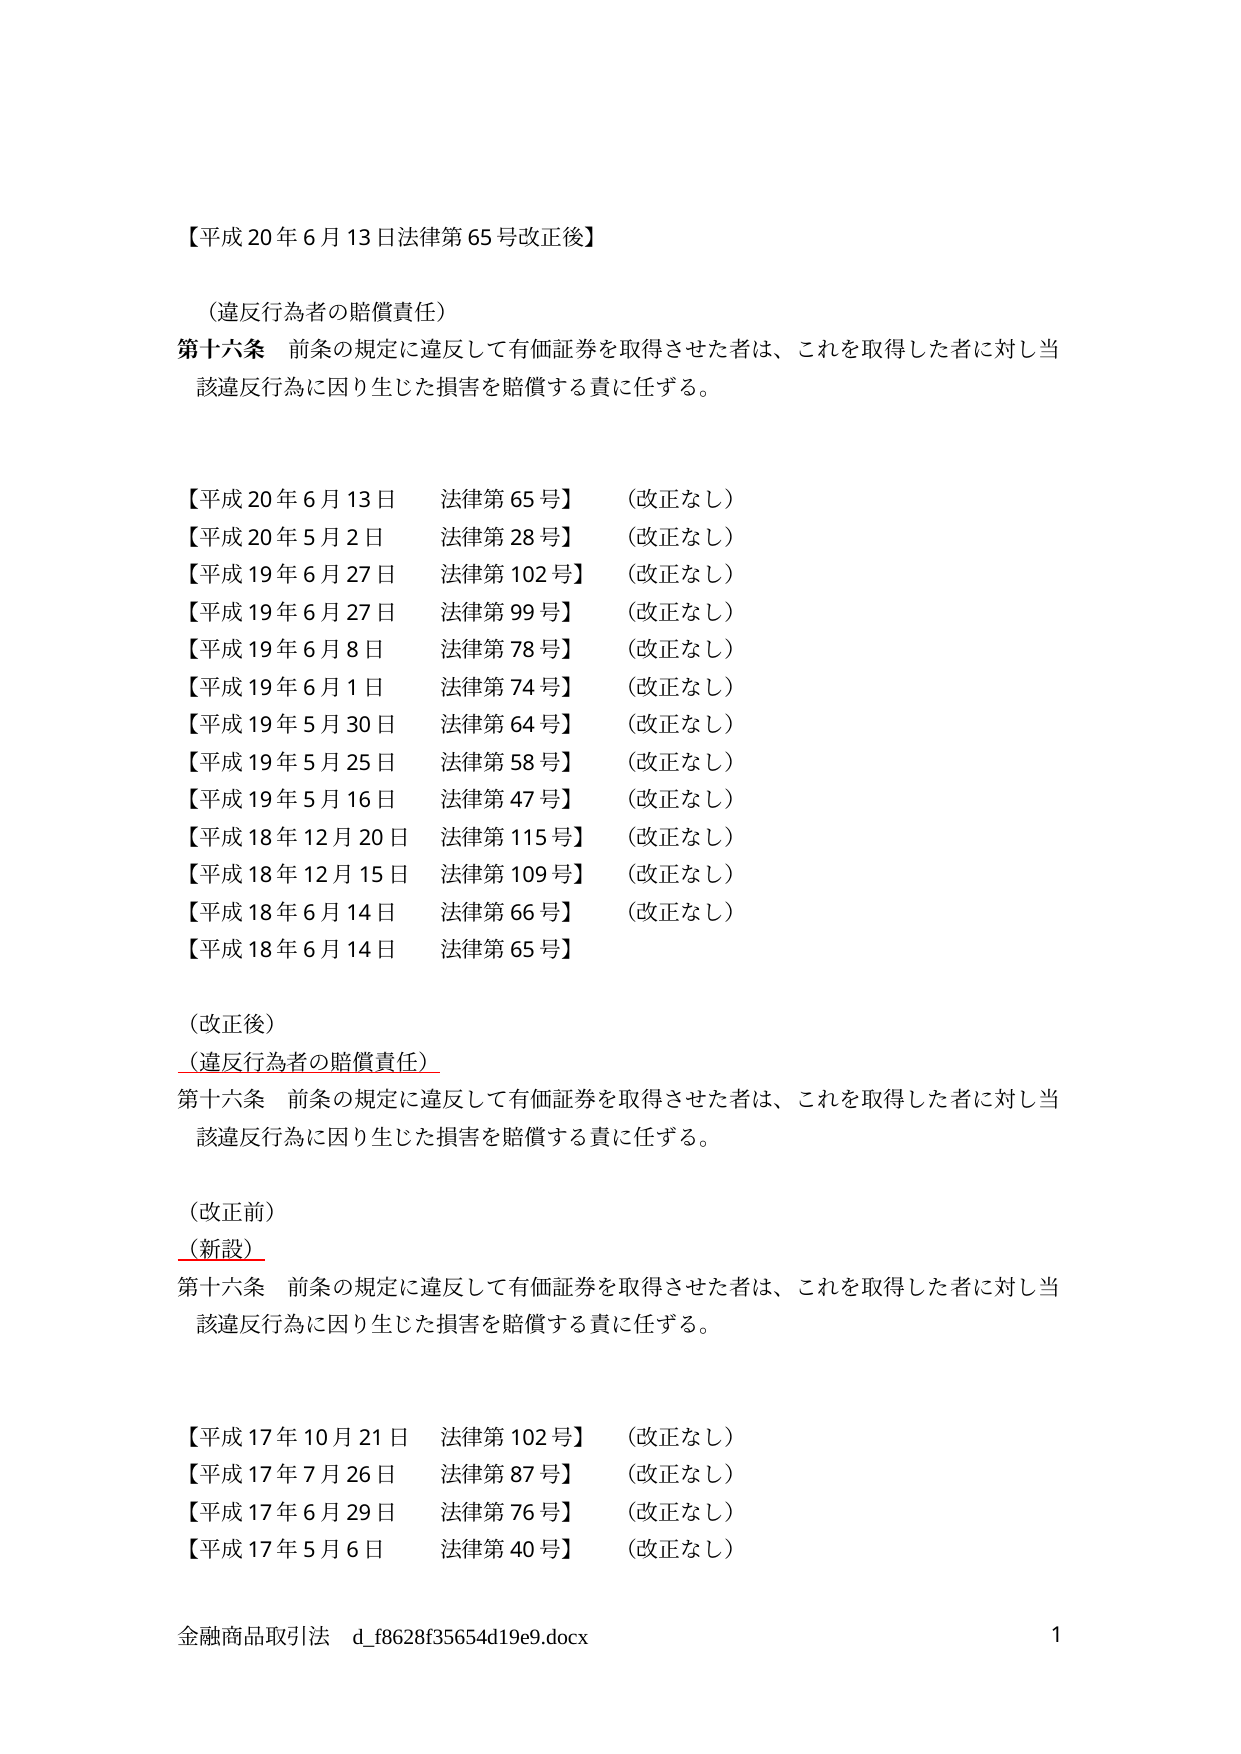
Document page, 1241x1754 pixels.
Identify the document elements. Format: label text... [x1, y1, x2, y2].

text 【平成19年5月30日 法律第64号】 （改正なし） [177, 704, 1063, 742]
text 【平成20年6月13日 法律第65号】 （改正なし） [177, 479, 1063, 517]
text 第十六条 前条の規定に違反して有価証券を取得させた者は、これを取得した者に対し当該違反行為に因り生じた損害を賠償する責に任ずる。 [177, 329, 1063, 404]
text 【平成18年6月14日 法律第65号】 [177, 929, 1063, 967]
text 【平成19年5月16日 法律第47号】 （改正なし） [177, 779, 1063, 817]
text 【平成17年10月21日 法律第102号】 （改正なし） [177, 1417, 1063, 1454]
text 【平成19年6月8日 法律第78号】 （改正なし） [177, 629, 1063, 667]
text 【平成19年5月25日 法律第58号】 （改正なし） [177, 742, 1063, 779]
text 第十六条 前条の規定に違反して有価証券を取得させた者は、これを取得した者に対し当該違反行為に因り生じた損害を賠償する責に任ずる。 [177, 1079, 1063, 1154]
text 【平成20年5月2日 法律第28号】 （改正なし） [177, 517, 1063, 554]
text 【平成20年6月13日法律第65号改正後】 [177, 217, 1063, 254]
text 【平成17年5月6日 法律第40号】 （改正なし） [177, 1529, 1063, 1567]
text 【平成18年12月20日 法律第115号】 （改正なし） [177, 817, 1063, 854]
text （違反行為者の賠償責任） [177, 1042, 1063, 1079]
text （改正後） [177, 1004, 1063, 1042]
text 【平成19年6月1日 法律第74号】 （改正なし） [177, 667, 1063, 704]
text 【平成17年7月26日 法律第87号】 （改正なし） [177, 1454, 1063, 1492]
text 【平成17年6月29日 法律第76号】 （改正なし） [177, 1492, 1063, 1529]
text （違反行為者の賠償責任） [196, 292, 1063, 329]
text 【平成18年6月14日 法律第66号】 （改正なし） [177, 892, 1063, 929]
text 【平成19年6月27日 法律第102号】 （改正なし） [177, 554, 1063, 592]
text 第十六条 前条の規定に違反して有価証券を取得させた者は、これを取得した者に対し当該違反行為に因り生じた損害を賠償する責に任ずる。 [177, 1267, 1063, 1342]
text 【平成19年6月27日 法律第99号】 （改正なし） [177, 592, 1063, 629]
text 【平成18年12月15日 法律第109号】 （改正なし） [177, 854, 1063, 892]
text （改正前） [177, 1192, 1063, 1229]
text （新設） [177, 1229, 1063, 1267]
